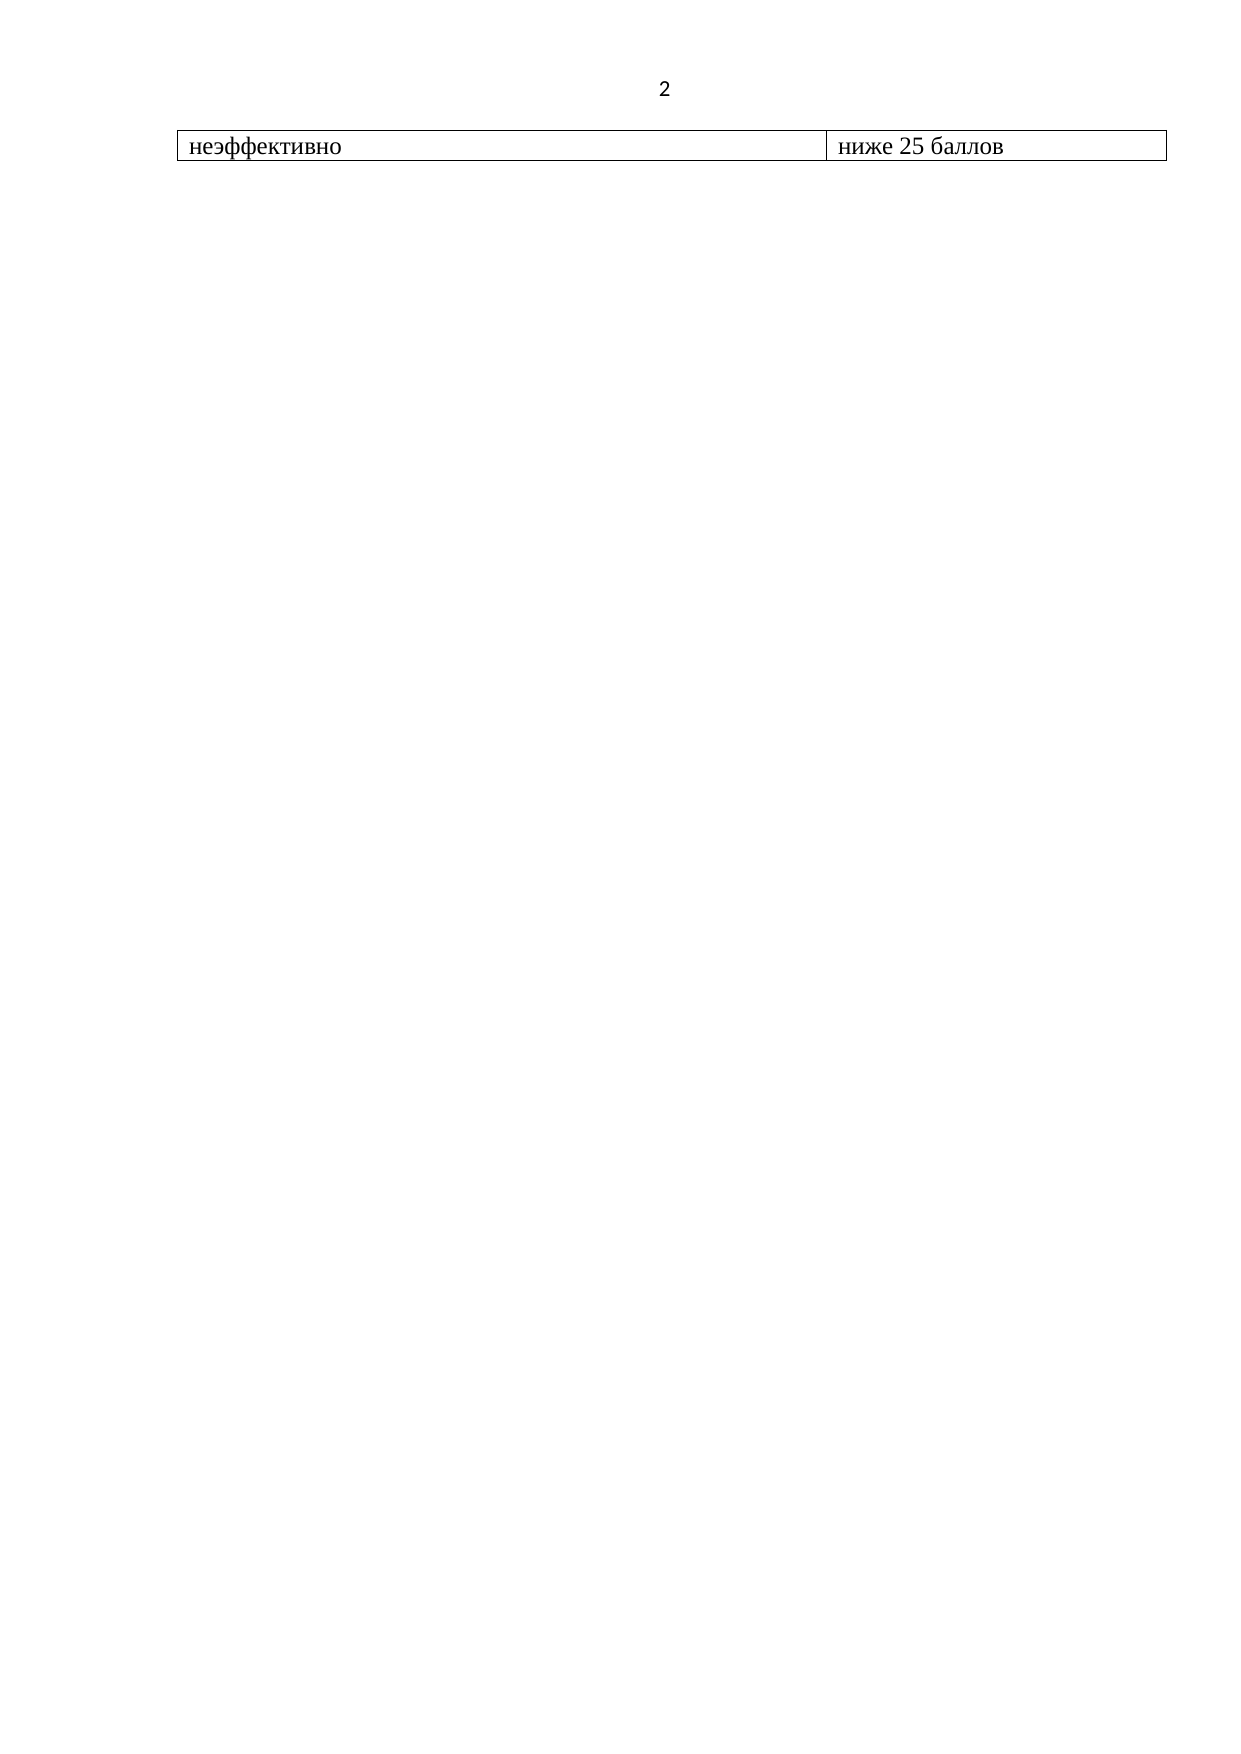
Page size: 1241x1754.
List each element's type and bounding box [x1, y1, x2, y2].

table_cell [178, 131, 826, 159]
table_cell [827, 131, 1166, 159]
